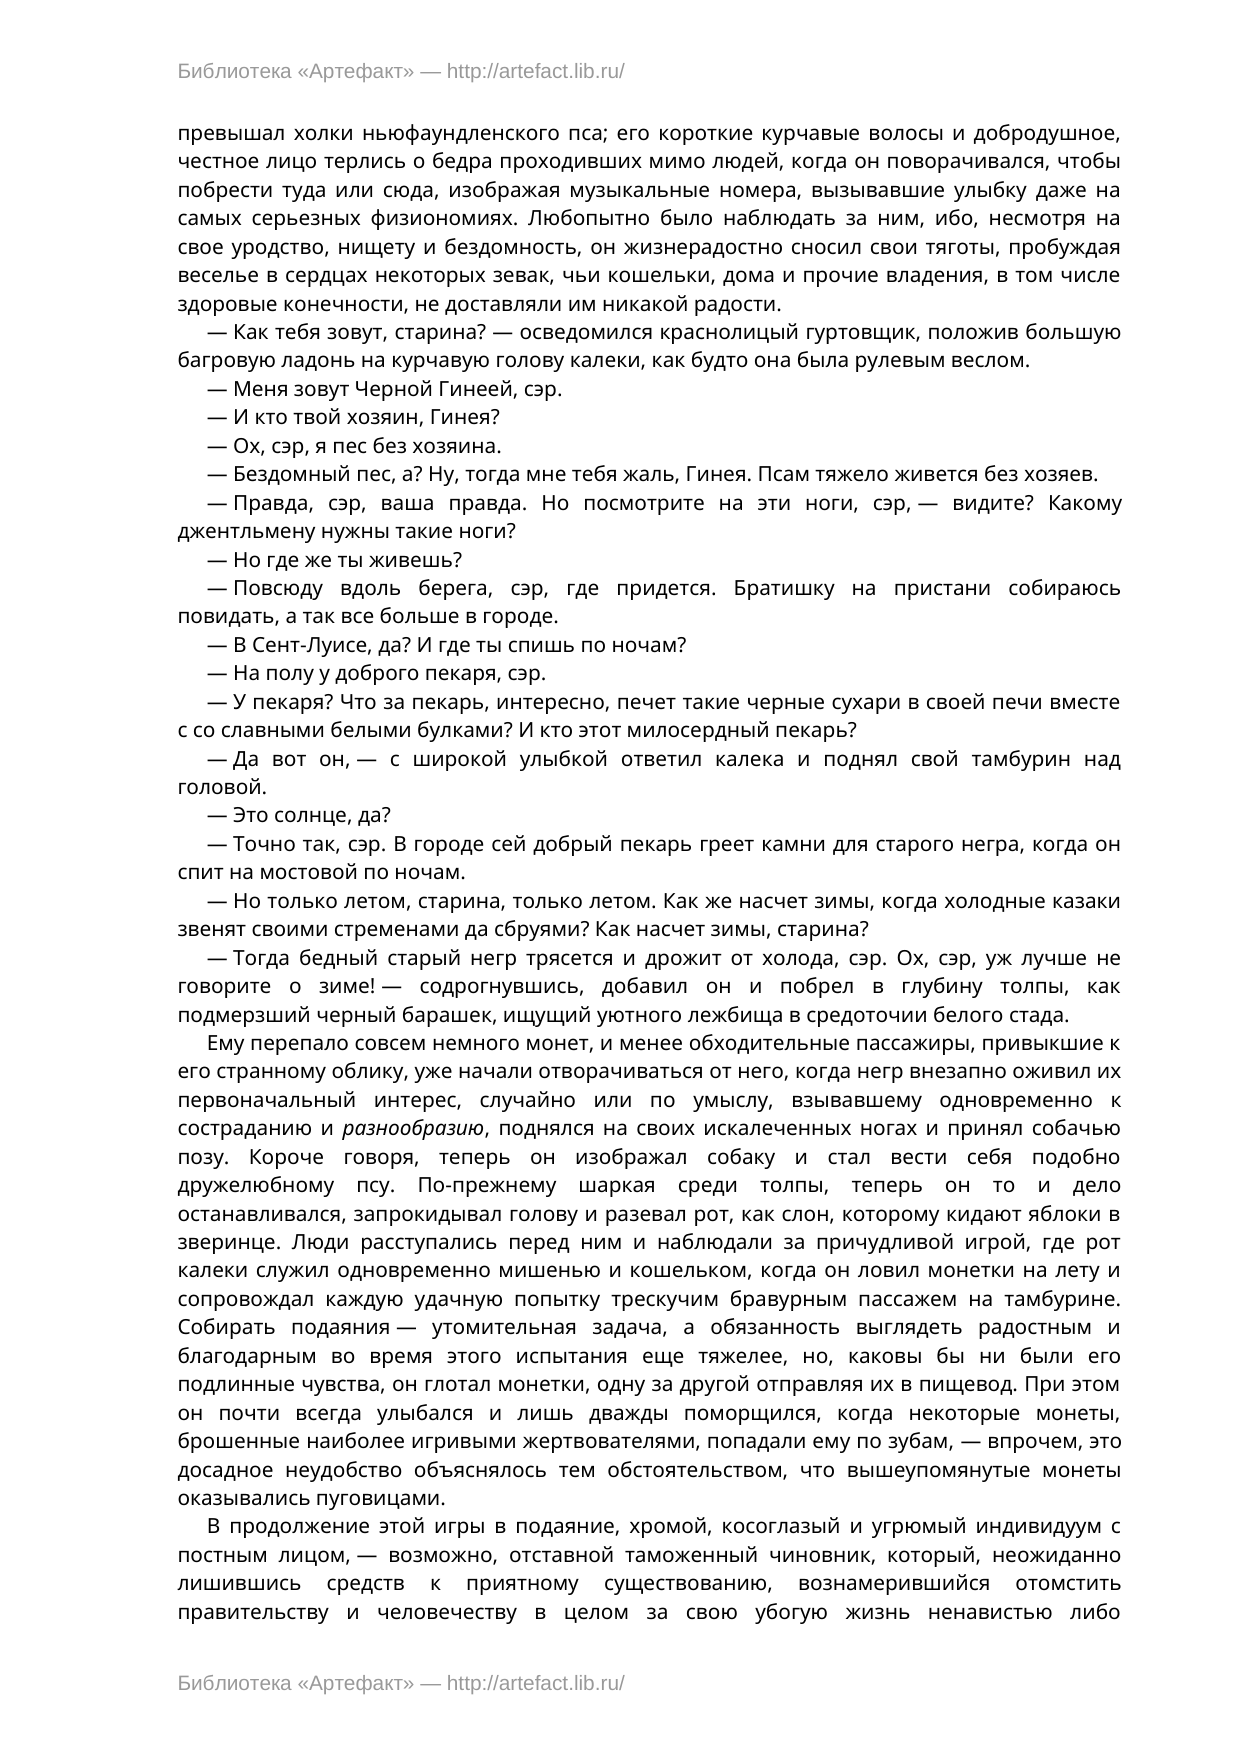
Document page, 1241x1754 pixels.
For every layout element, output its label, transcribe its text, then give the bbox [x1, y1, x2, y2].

text — Тогда бедный старый негр трясется и дрожит от холода, сэр. Ох, сэр, уж лучше не говорите о зиме! — содрогнувшись, добавил он и побрел в глубину толпы, как подмерзший черный барашек, ищущий уютного лежбища в средоточии белого стада. [177, 943, 1122, 1028]
text — Как тебя зовут, старина? — осведомился краснолицый гуртовщик, положив большую багровую ладонь на курчавую голову калеки, как будто она была рулевым веслом. [177, 317, 1122, 374]
text Ему перепало совсем немного монет, и менее обходительные пассажиры, привыкшие к его странному облику, уже начали отворачиваться от него, когда негр внезапно оживил их первоначальный интерес, случайно или по умыслу, взывавшему одновременно к состраданию и разнообразию, поднялся на своих искалеченных ногах и принял собачью позу. Короче говоря, теперь он изображал собаку и стал вести себя подобно дружелюбному псу. По-прежнему шаркая среди толпы, теперь он то и дело останавливался, запрокидывал голову и разевал рот, как слон, которому кидают яблоки в зверинце. Люди расступались перед ним и наблюдали за причудливой игрой, где рот калеки служил одновременно мишенью и кошельком, когда он ловил монетки на лету и сопровождал каждую удачную попытку трескучим бравурным пассажем на тамбурине. Собирать подаяния — утомительная задача, а обязанность выглядеть радостным и благодарным во время этого испытания еще тяжелее, но, каковы бы ни были его подлинные чувства, он глотал монетки, одну за другой отправляя их в пищевод. При этом он почти всегда улыбался и лишь дважды поморщился, когда некоторые монеты, брошенные наиболее игривыми жертвователями, попадали ему по зубам, — впрочем, это досадное неудобство объяснялось тем обстоятельством, что вышеупомянутые монеты оказывались пуговицами. [177, 1028, 1122, 1512]
text — Бездомный пес, а? Ну, тогда мне тебя жаль, Гинея. Псам тяжело живется без хозяев. [177, 459, 1122, 488]
text — Точно так, сэр. В городе сей добрый пекарь греет камни для старого негра, когда он спит на мостовой по ночам. [177, 829, 1122, 886]
text — Меня зовут Черной Гинеей, сэр. [177, 374, 1122, 402]
text — У пекаря? Что за пекарь, интересно, печет такие черные сухари в своей печи вместе с со славными белыми булками? И кто этот милосердный пекарь? [177, 687, 1122, 744]
text — Да вот он, — с широкой улыбкой ответил калека и поднял свой тамбурин над головой. [177, 744, 1122, 801]
text — Но только летом, старина, только летом. Как же насчет зимы, когда холодные казаки звенят своими стременами да сбруями? Как насчет зимы, старина? [177, 886, 1122, 943]
text — Правда, сэр, ваша правда. Но посмотрите на эти ноги, сэр, — видите? Какому джентльмену нужны такие ноги? [177, 488, 1122, 545]
text — Это солнце, да? [177, 801, 1122, 829]
text — Повсюду вдоль берега, сэр, где придется. Братишку на пристани собираюсь повидать, а так все больше в городе. [177, 573, 1122, 630]
text — И кто твой хозяин, Гинея? [177, 402, 1122, 431]
text — На полу у доброго пекаря, сэр. [177, 658, 1122, 687]
text — Ох, сэр, я пес без хозяина. [177, 431, 1122, 459]
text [177, 118, 1122, 317]
text — Но где же ты живешь? [177, 545, 1122, 573]
text — В Сент-Луисе, да? И где ты спишь по ночам? [177, 630, 1122, 658]
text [177, 1512, 1122, 1625]
